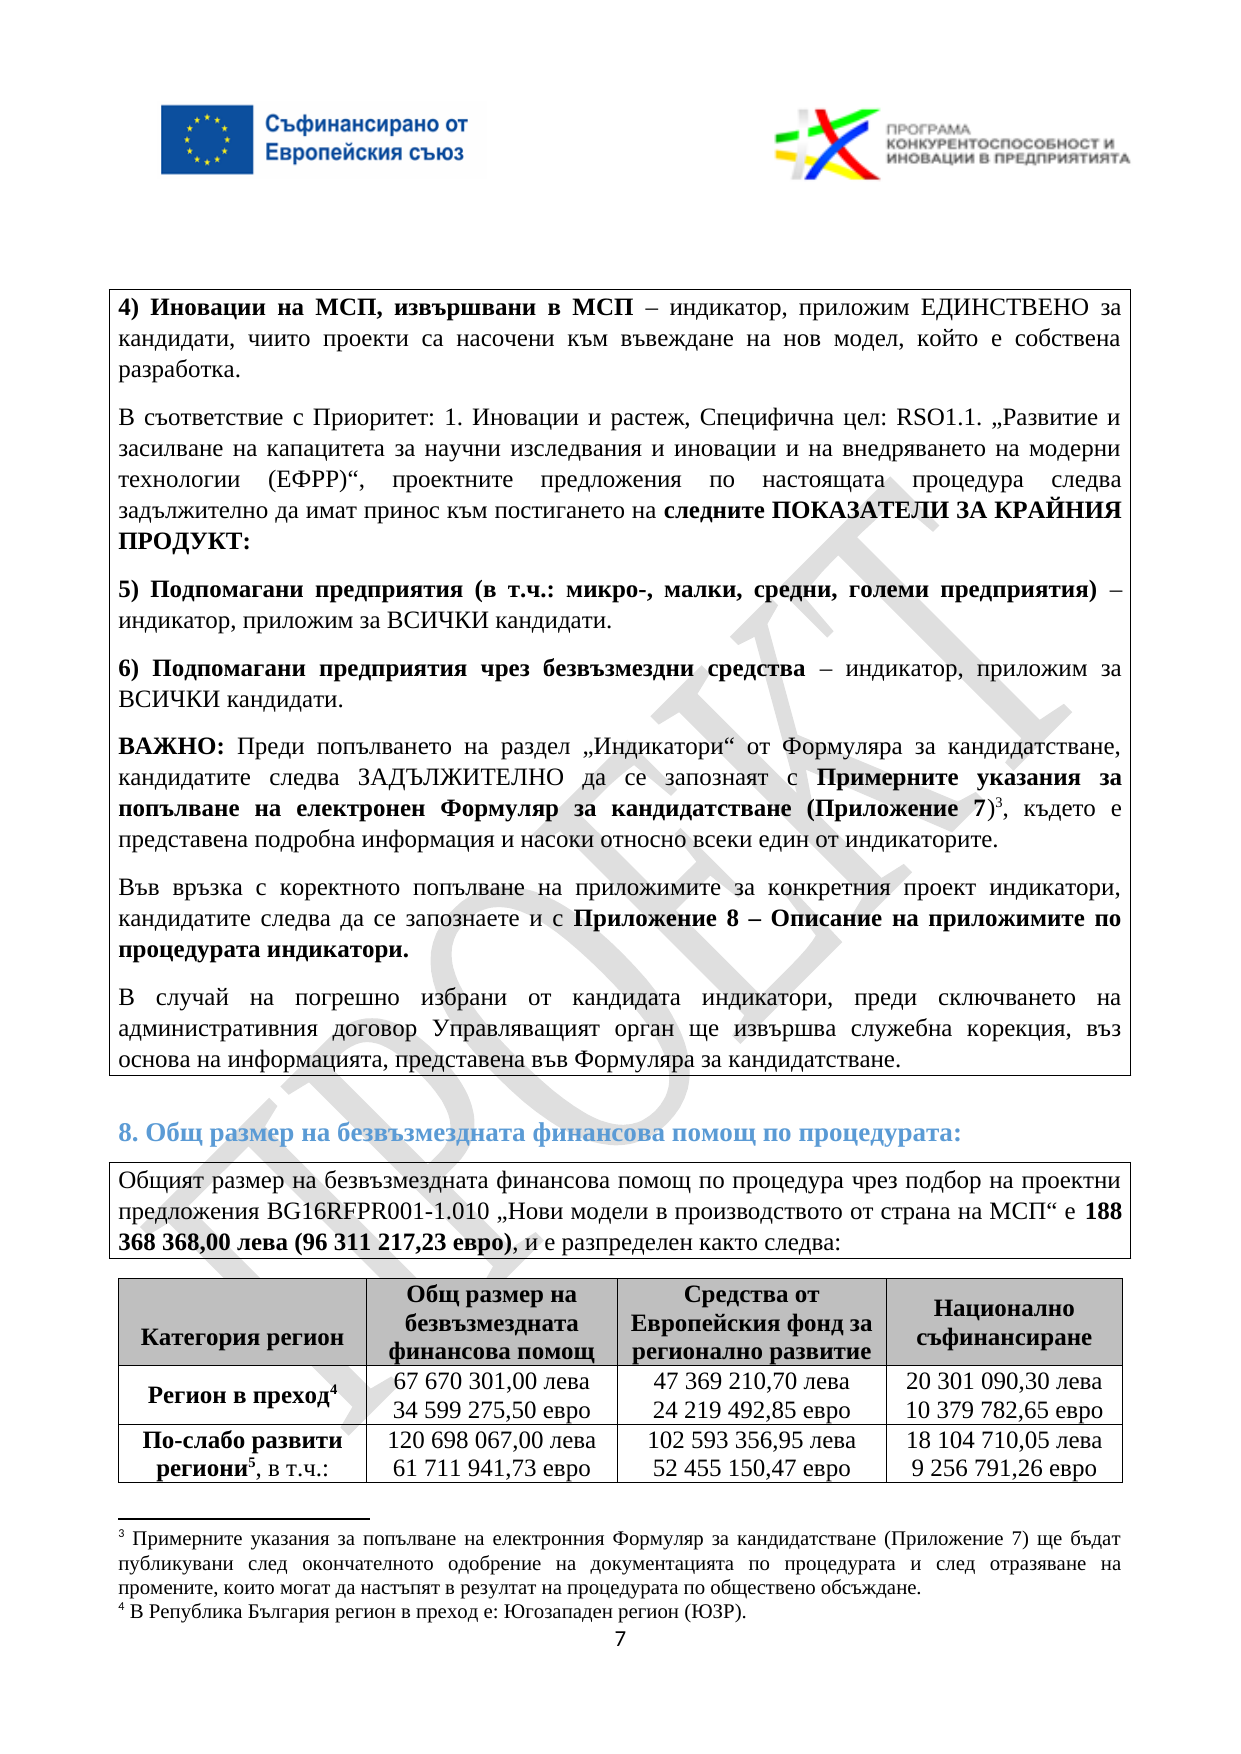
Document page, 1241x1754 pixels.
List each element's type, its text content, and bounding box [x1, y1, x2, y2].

table_header Средства от Европейския фонд за регионално развитие [618, 1279, 886, 1365]
text 5) Подпомагани предприятия (в т.ч.: микро-, малки, средни, големи предприятия) – индикатор, приложим за ВСИЧКИ кандидати. [110, 571, 1130, 634]
table_header Общ размер на безвъзмездната финансова помощ [367, 1279, 617, 1365]
text В случай на погрешно избрани от кандидата индикатори, преди сключването на административния договор Управляващият орган ще извършва служебна корекция, въз основа на информацията, представена във Формуляра за кандидатстване. [110, 979, 1130, 1075]
table_cell 18 104 710,05 лева 9 256 791,26 евро [887, 1425, 1122, 1482]
table_cell 67 670 301,00 лева 34 599 275,50 евро [367, 1366, 617, 1424]
table_cell 102 593 356,95 лева 52 455 150,47 евро [618, 1425, 886, 1482]
text Общият размер на безвъзмездната финансова помощ по процедура чрез подбор на проектни предложения BG16RFPR001-1.010 „Нови модели в производството от страна на МСП“ е 188 368 368,00 лева (96 311 217,23 евро), и е разпределен както следва: [110, 1163, 1130, 1258]
picture [773, 101, 1134, 189]
text В съответствие с Приоритет: 1. Иновации и растеж, Специфична цел: RSO1.1. „Развитие и засилване на капацитета за научни изследвания и иновации и на внедряването на модерни технологии (ЕФРР)“, проектните предложения по настоящата процедура следва задължително да имат принос към постигането на следните ПОКАЗАТЕЛИ ЗА КРАЙНИЯ ПРОДУКТ: [110, 399, 1130, 555]
table_header Категория регион [119, 1279, 366, 1365]
text 6) Подпомагани предприятия чрез безвъзмездни средства – индикатор, приложим за ВСИЧКИ кандидати. [110, 649, 1130, 712]
table_cell По-слабо развити региони, в т.ч.: [119, 1425, 366, 1482]
table_cell 20 301 090,30 лева 10 379 782,65 евро [887, 1366, 1122, 1424]
subtitle 8. Общ размер на безвъзмездната финансова помощ по процедурата: [118, 1116, 1122, 1147]
text ВАЖНО: Преди попълването на раздел „Индикатори“ от Формуляра за кандидатстване, кандидатите следва ЗАДЪЛЖИТЕЛНО да се запознаят с Примерните указания за попълване на електронен Формуляр за кандидатстване (Приложение 7), където е представена подробна информация и насоки относно всеки един от индикаторите. [110, 728, 1130, 853]
picture [157, 101, 488, 179]
table_header Национално съфинансиране [887, 1279, 1122, 1365]
table_cell 47 369 210,70 лева 24 219 492,85 евро [618, 1366, 886, 1424]
table_cell Регион в преход [119, 1366, 366, 1424]
text 4) Иновации на МСП, извършвани в МСП – индикатор, приложим ЕДИНСТВЕНО за кандидати, чиито проекти са насочени към въвеждане на нов модел, който е собствена разработка. [110, 290, 1130, 383]
text Във връзка с коректното попълване на приложимите за конкретния проект индикатори, кандидатите следва да се запознаете и с Приложение 8 – Описание на приложимите по процедурата индикатори. [110, 869, 1130, 963]
table_cell 120 698 067,00 лева 61 711 941,73 евро [367, 1425, 617, 1482]
